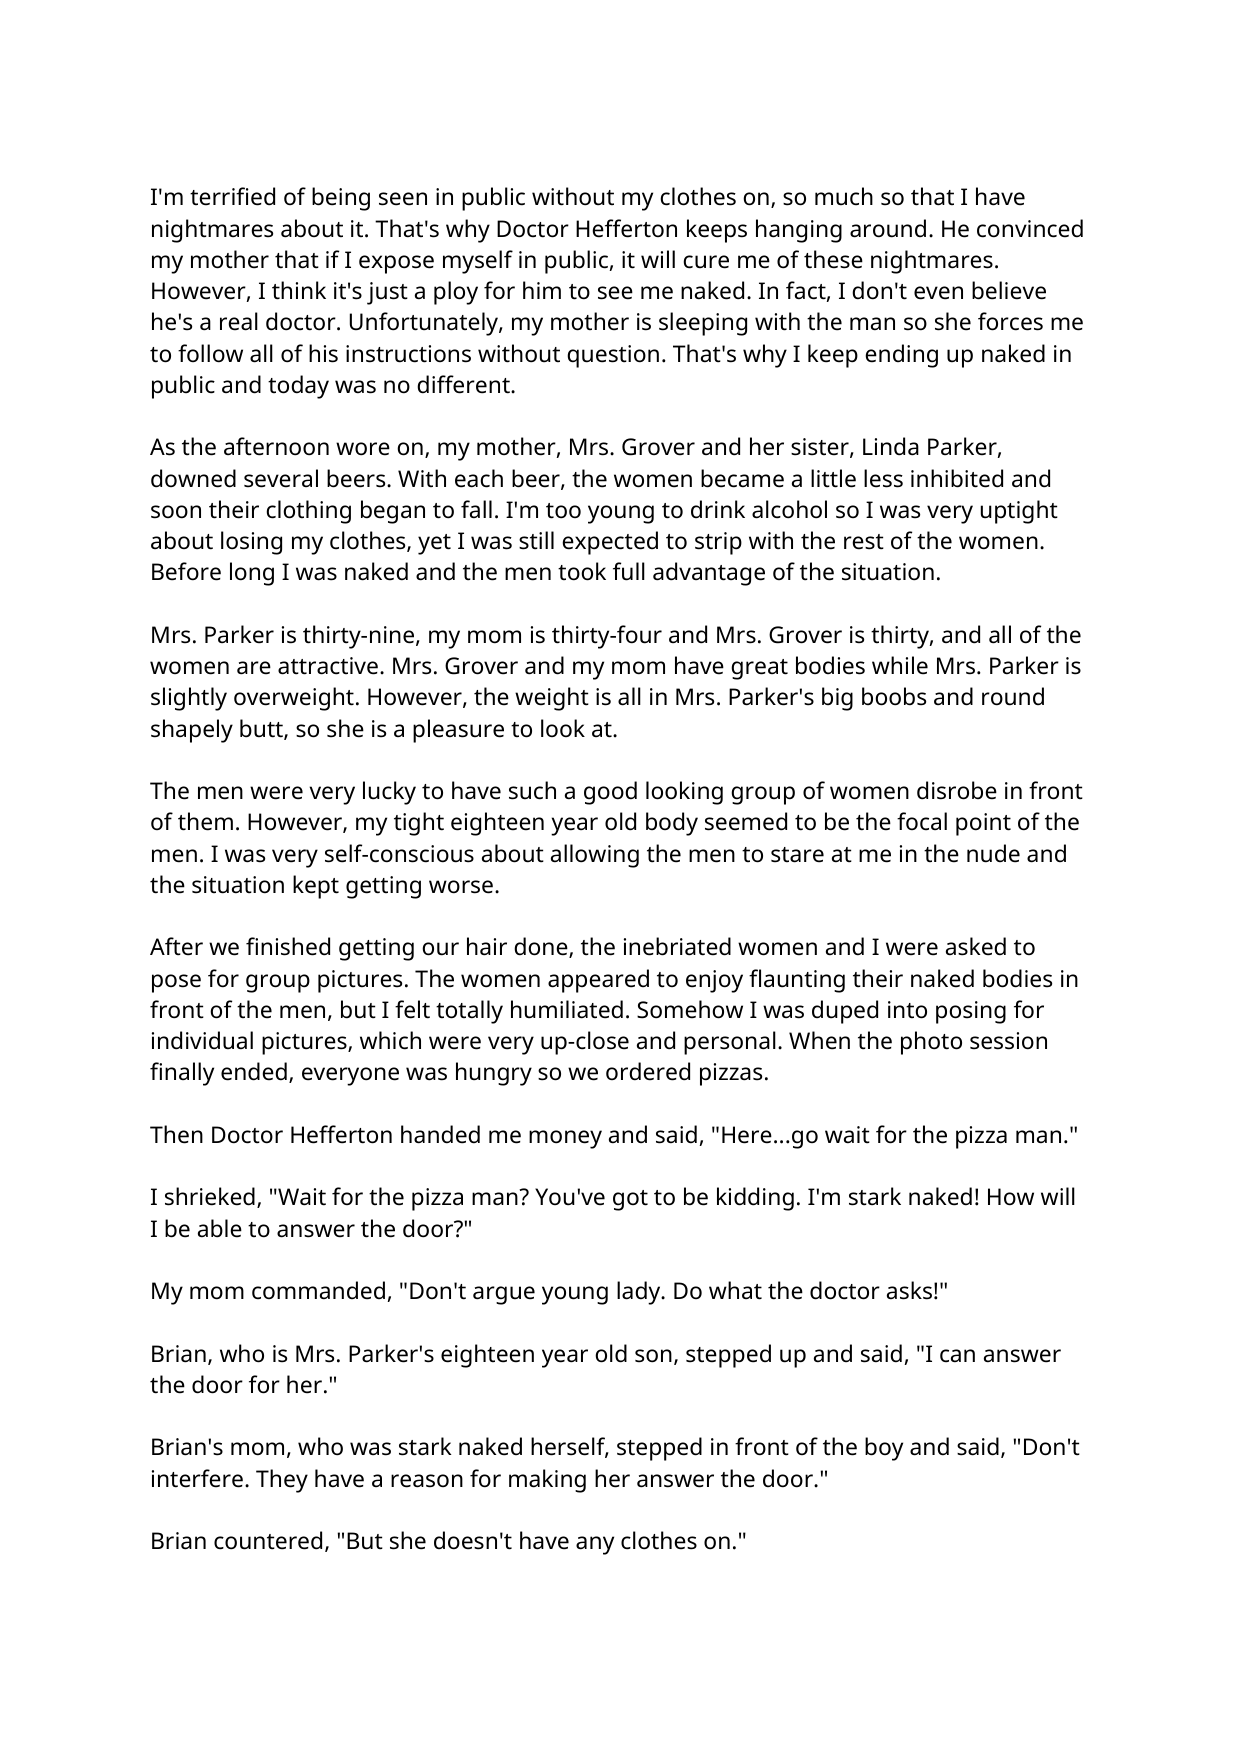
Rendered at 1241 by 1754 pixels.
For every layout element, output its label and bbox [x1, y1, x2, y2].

text [150, 150, 1090, 1587]
